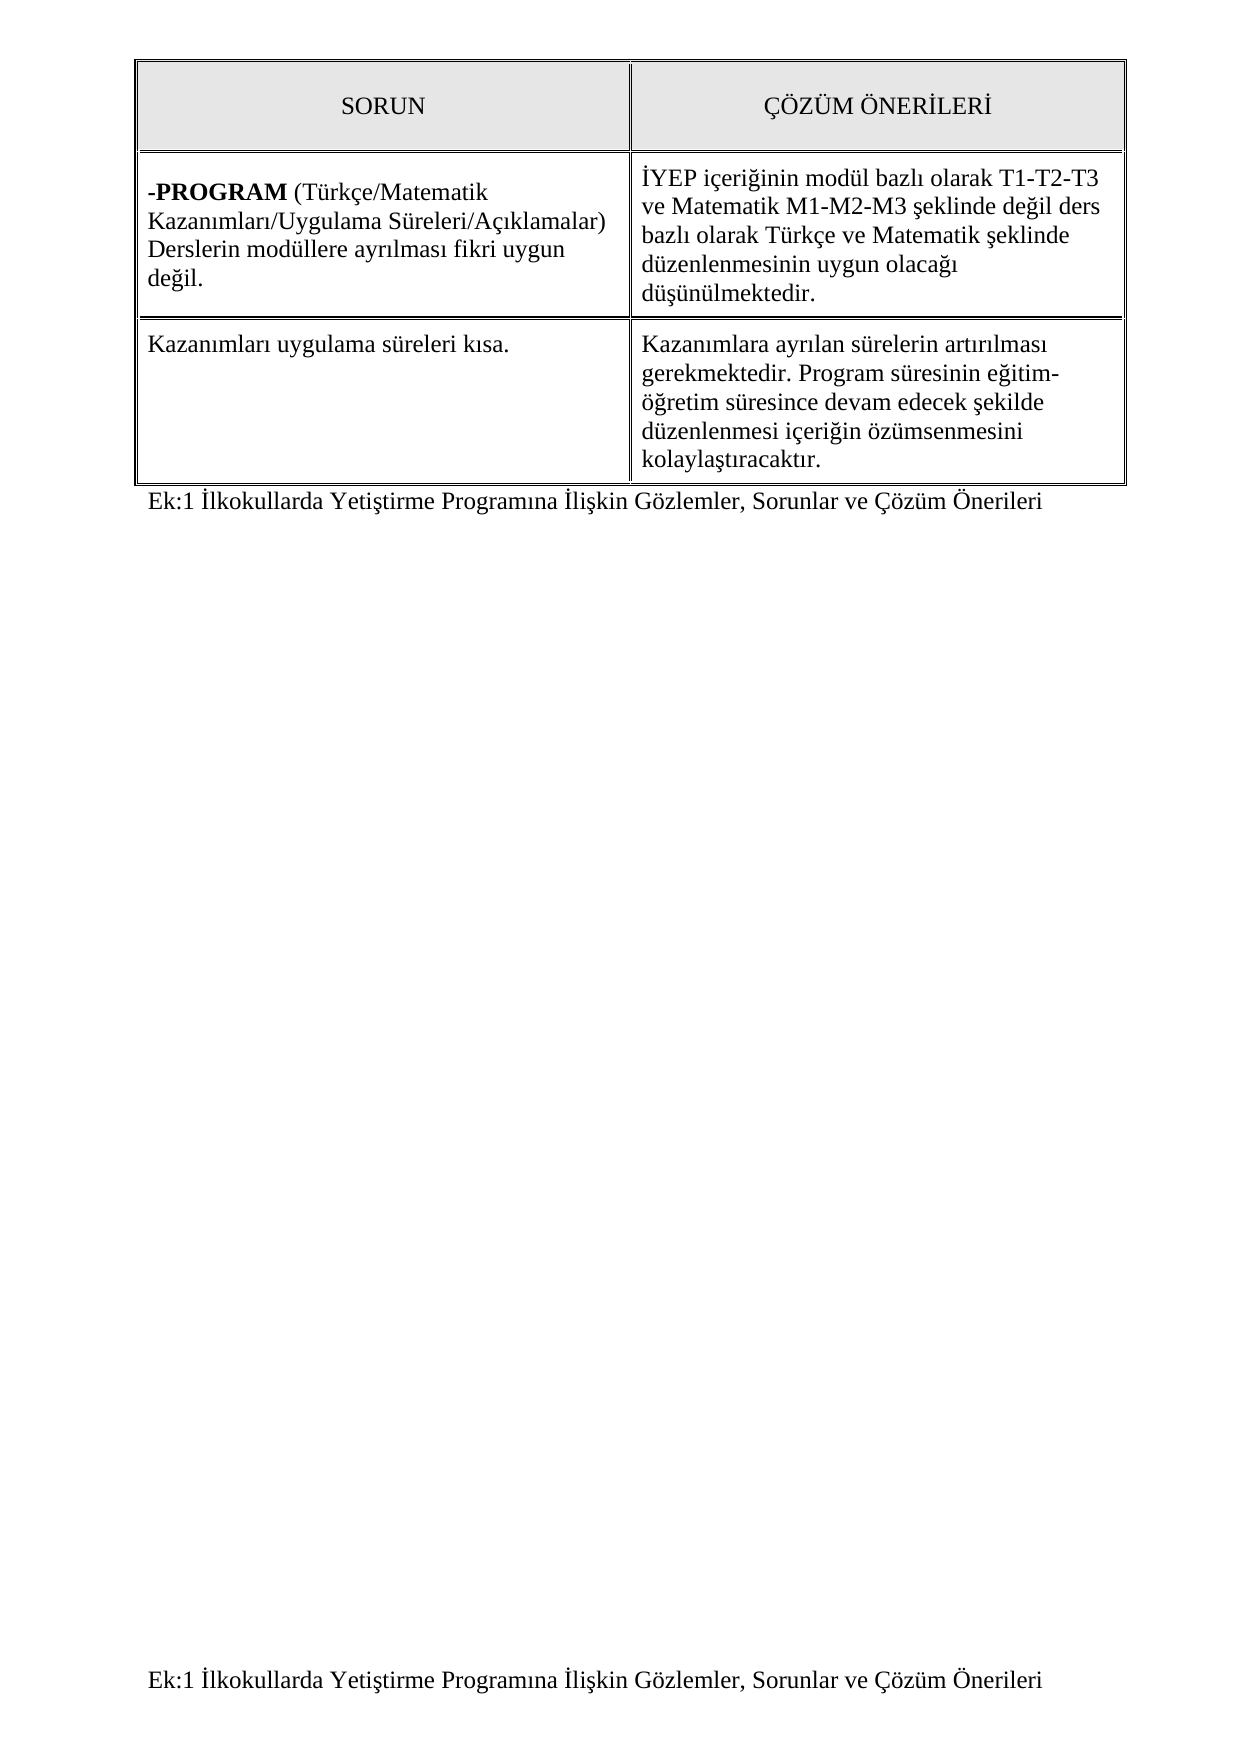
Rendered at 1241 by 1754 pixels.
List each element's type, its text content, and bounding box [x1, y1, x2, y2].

text Ek:1 İlkokullarda Yetiştirme Programına İlişkin Gözlemler, Sorunlar ve Çözüm Önerileri [148, 486, 1092, 515]
table_header ÇÖZÜM ÖNERİLERİ [630, 62, 1124, 149]
table_cell -PROGRAM (Türkçe/Matematik Kazanımları/Uygulama Süreleri/Açıklamalar) Derslerin modüllere ayrılması fikri uygun değil. [138, 150, 629, 316]
table_cell İYEP içeriğinin modül bazlı olarak T1-T2-T3 ve Matematik M1-M2-M3 şeklinde değil ders bazlı olarak Türkçe ve Matematik şeklinde düzenlenmesinin uygun olacağı düşünülmektedir. [632, 150, 1124, 316]
table_cell Kazanımları uygulama süreleri kısa. [138, 316, 630, 483]
table_cell Kazanımlara ayrılan sürelerin artırılması gerekmektedir. Program süresinin eğitim- öğretim süresince devam edecek şekilde düzenlenmesi içeriğin özümsenmesini kolaylaştıracaktır. [630, 316, 1124, 483]
text Ek:1 İlkokullarda Yetiştirme Programına İlişkin Gözlemler, Sorunlar ve Çözüm Önerileri [148, 1665, 1092, 1694]
table_header SORUN [138, 62, 630, 149]
